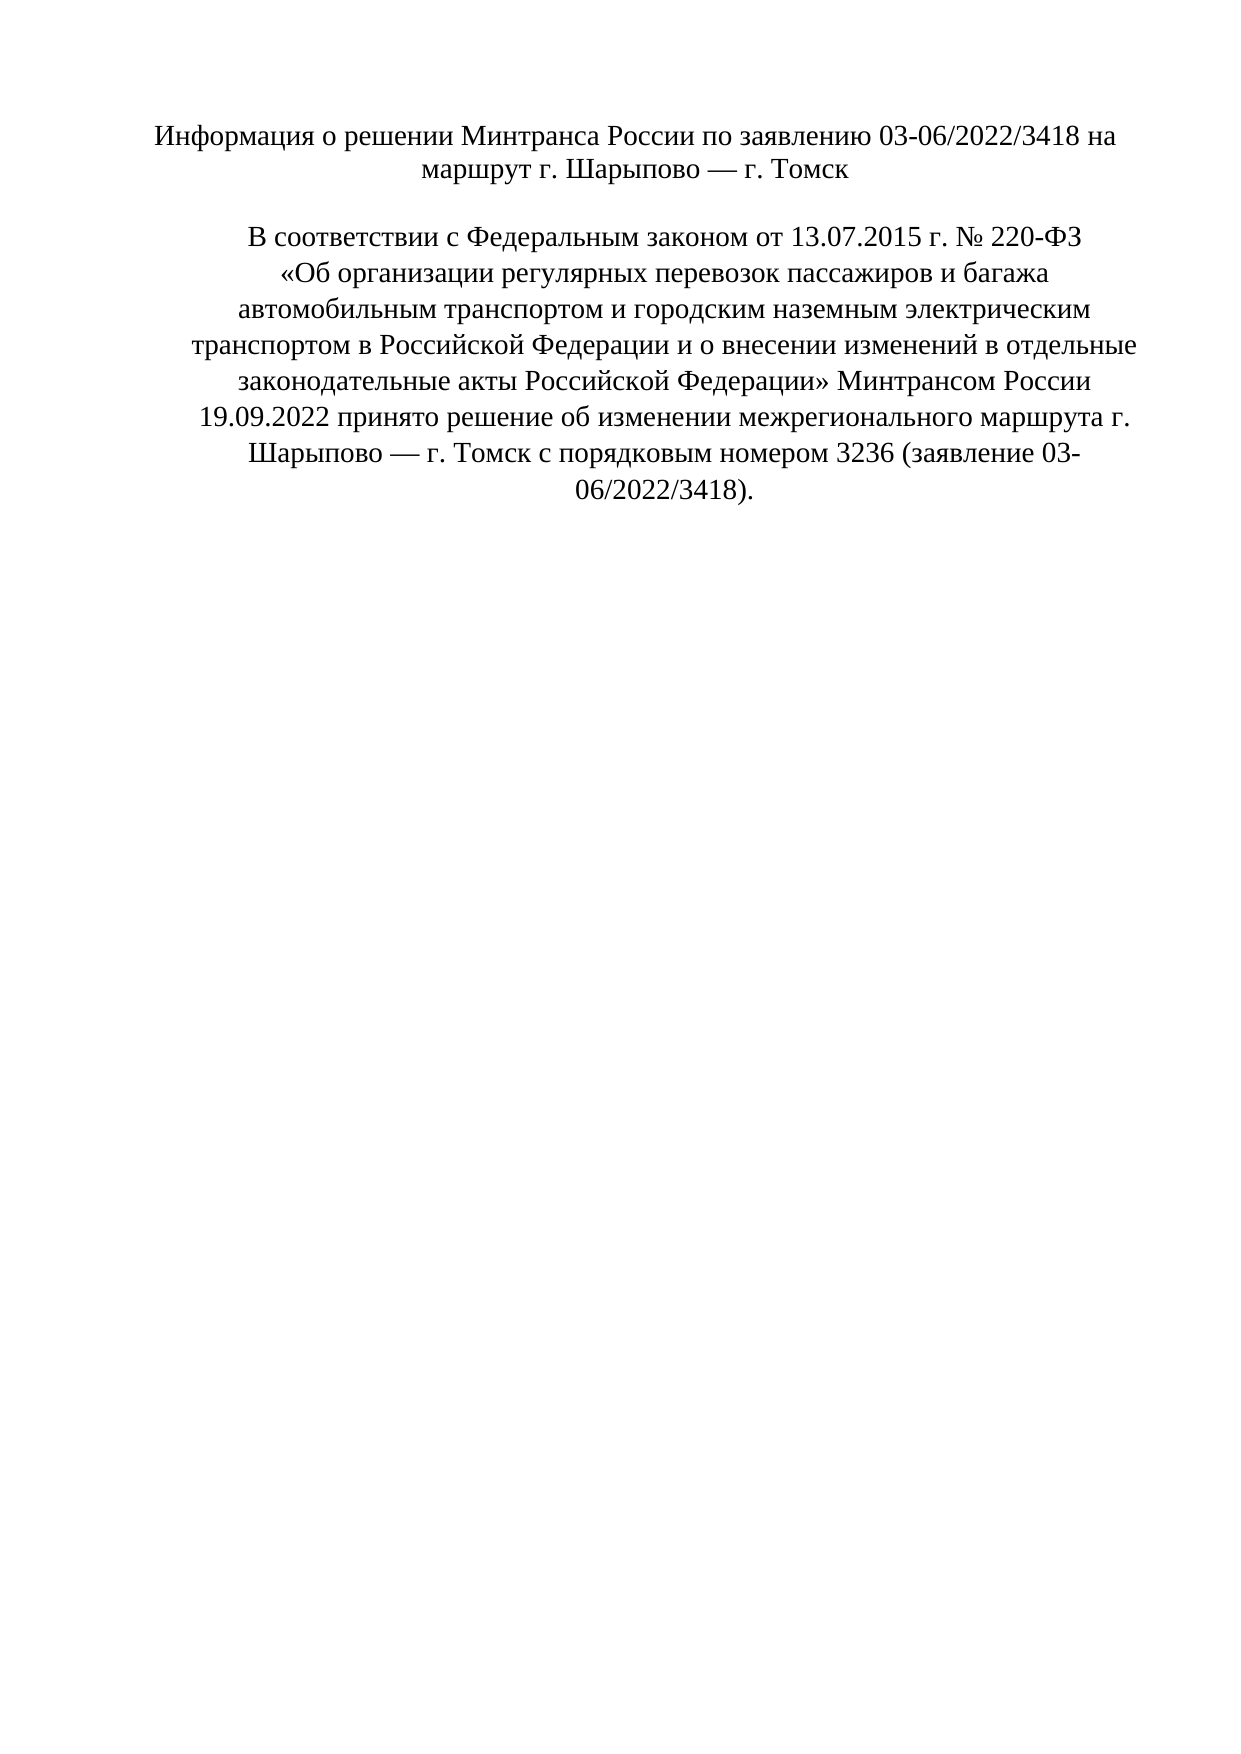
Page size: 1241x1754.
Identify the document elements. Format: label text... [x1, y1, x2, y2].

text В соответствии с Федеральным законом от 13.07.2015 г. № 220-ФЗ «Об организации регулярных перевозок пассажиров и багажа автомобильным транспортом и городским наземным электрическим транспортом в Российской Федерации и о внесении изменений в отдельные законодательные акты Российской Федерации» Минтрансом России 19.09.2022 принято решение об изменении межрегионального маршрута г. Шарыпово — г. Томск с порядковым номером 3236 (заявление 03-06/2022/3418). [177, 219, 1152, 505]
text Информация о решении Минтранса России по заявлению 03-06/2022/3418 на маршрут г. Шарыпово — г. Томск [118, 118, 1152, 185]
